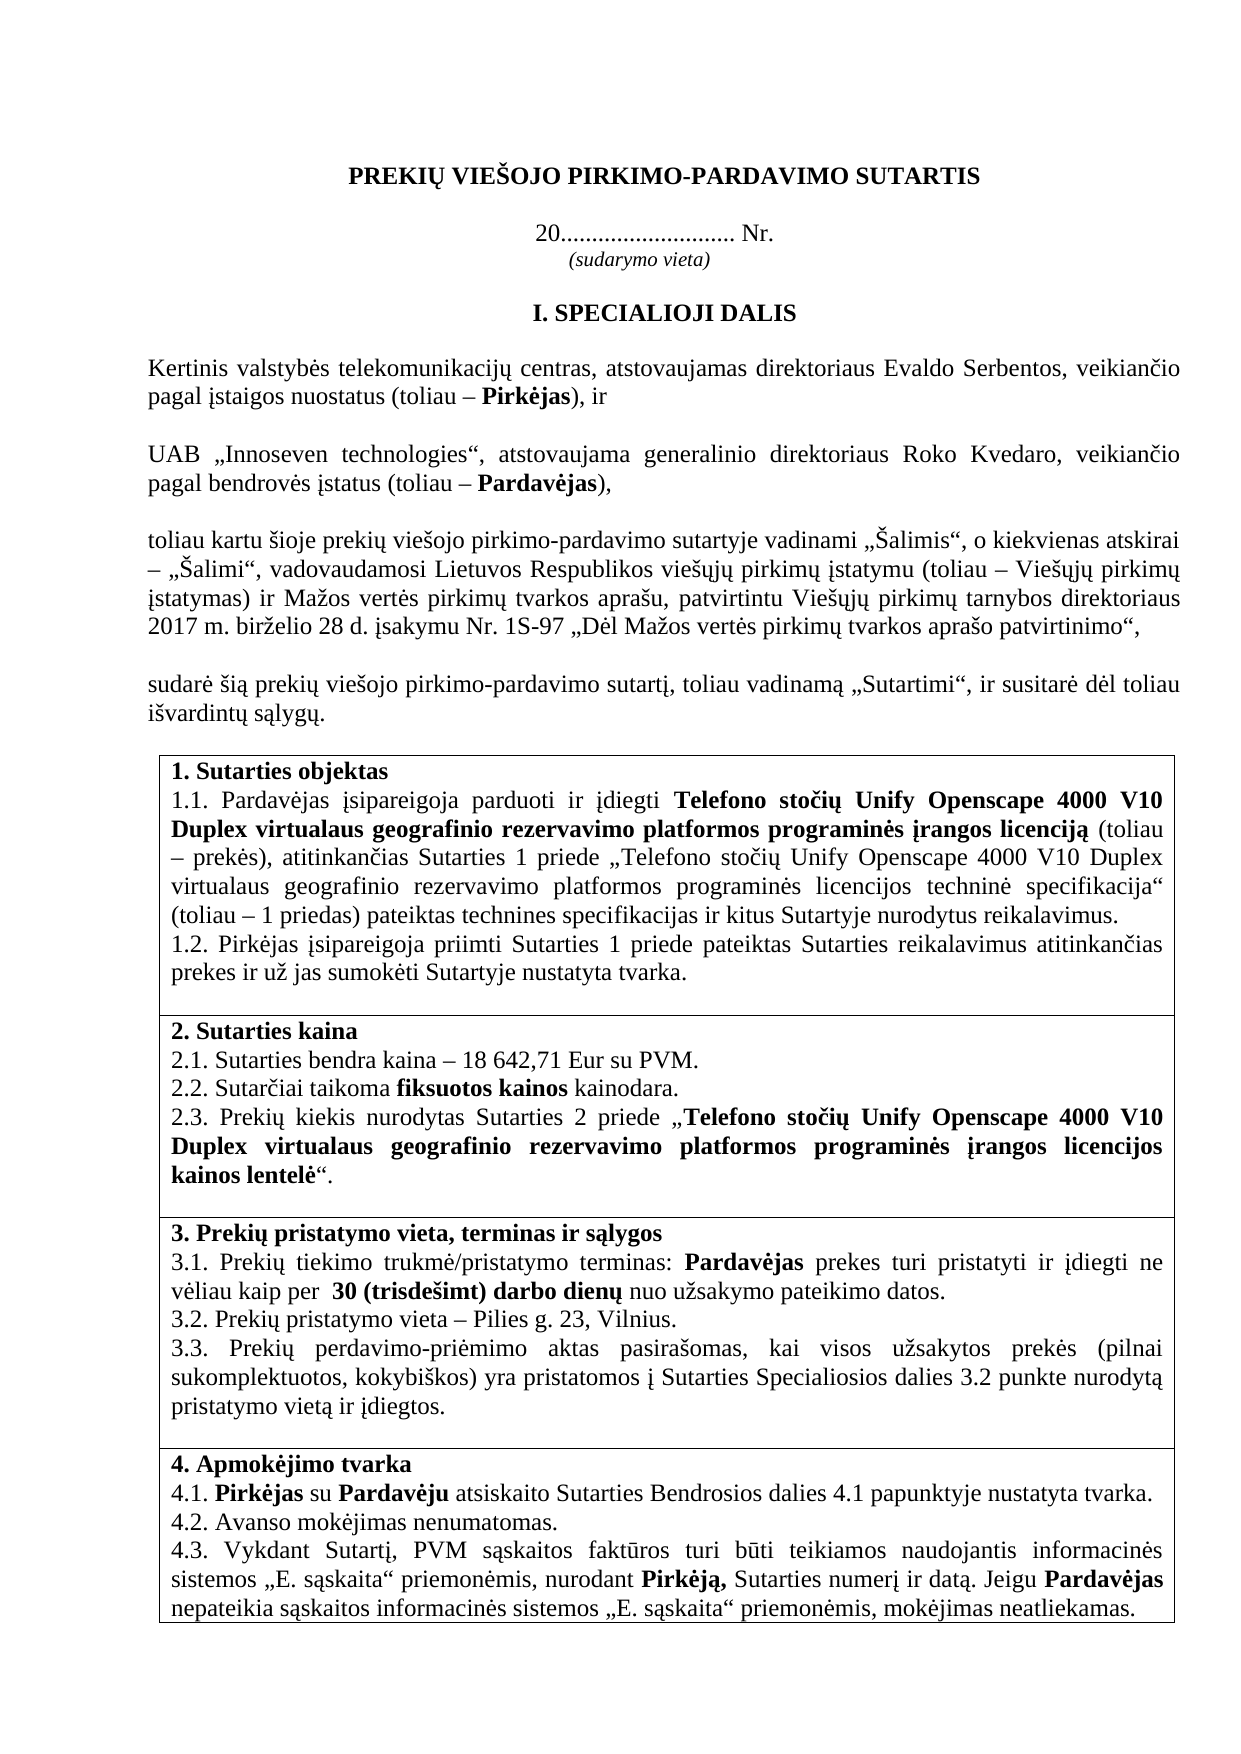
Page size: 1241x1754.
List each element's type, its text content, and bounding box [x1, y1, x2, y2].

text PREKIŲ VIEŠOJO PIRKIMO-PARDAVIMO SUTARTIS [148, 161, 1181, 190]
text Kertinis valstybės telekomunikacijų centras, atstovaujamas direktoriaus Evaldo Serbentos, veikiančio pagal įstaigos nuostatus (toliau – Pirkėjas), ir [148, 353, 1181, 410]
text UAB „Innoseven technologies“, atstovaujama generalinio direktoriaus Roko Kvedaro, veikiančio pagal bendrovės įstatus (toliau – Pardavėjas), [148, 439, 1181, 496]
table_header 1. Sutarties objektas 1.1. Pardavėjas įsipareigoja parduoti ir įdiegti Telefono stočių Unify Openscape 4000 V10 Duplex virtualaus geografinio rezervavimo platformos programinės įrangos licenciją (toliau – prekės), atitinkančias Sutarties 1 priede „Telefono stočių Unify Openscape 4000 V10 Duplex virtualaus geografinio rezervavimo platformos programinės licencijos techninė specifikacija“ (toliau – 1 priedas) pateiktas technines specifikacijas ir kitus Sutartyje nurodytus reikalavimus. 1.2. Pirkėjas įsipareigoja priimti Sutarties 1 priede pateiktas Sutarties reikalavimus atitinkančias prekes ir už jas sumokėti Sutartyje nustatyta tvarka. [160, 756, 1174, 1015]
text sudarė šią prekių viešojo pirkimo-pardavimo sutartį, toliau vadinamą „Sutartimi“, ir susitarė dėl toliau išvardintų sąlygų. [148, 669, 1181, 726]
table_cell 3. Prekių pristatymo vieta, terminas ir sąlygos 3.1. Prekių tiekimo trukmė/pristatymo terminas: Pardavėjas prekes turi pristatyti ir įdiegti ne vėliau kaip per 30 (trisdešimt) darbo dienų nuo užsakymo pateikimo datos. 3.2. Prekių pristatymo vieta – Pilies g. 23, Vilnius. 3.3. Prekių perdavimo-priėmimo aktas pasirašomas, kai visos užsakytos prekės (pilnai sukomplektuotos, kokybiškos) yra pristatomos į Sutarties Specialiosios dalies 3.2 punkte nurodytą pristatymo vietą ir įdiegtos. [160, 1218, 1174, 1448]
text 20............................ Nr. [448, 218, 1181, 247]
text I. SPECIALIOJI DALIS [148, 298, 1181, 326]
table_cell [160, 1449, 1174, 1622]
text (sudarymo vieta) [523, 247, 1181, 271]
table_cell 2. Sutarties kaina 2.1. Sutarties bendra kaina – 18 642,71 Eur su PVM. 2.2. Sutarčiai taikoma fiksuotos kainos kainodara. 2.3. Prekių kiekis nurodytas Sutarties 2 priede „Telefono stočių Unify Openscape 4000 V10 Duplex virtualaus geografinio rezervavimo platformos programinės įrangos licencijos kainos lentelė“. [160, 1016, 1174, 1217]
text toliau kartu šioje prekių viešojo pirkimo-pardavimo sutartyje vadinami „Šalimis“, o kiekvienas atskirai – „Šalimi“, vadovaudamosi Lietuvos Respublikos viešųjų pirkimų įstatymu (toliau – Viešųjų pirkimų įstatymas) ir Mažos vertės pirkimų tvarkos aprašu, patvirtintu Viešųjų pirkimų tarnybos direktoriaus 2017 m. birželio 28 d. įsakymu Nr. 1S-97 „Dėl Mažos vertės pirkimų tvarkos aprašo patvirtinimo“, [148, 525, 1181, 640]
